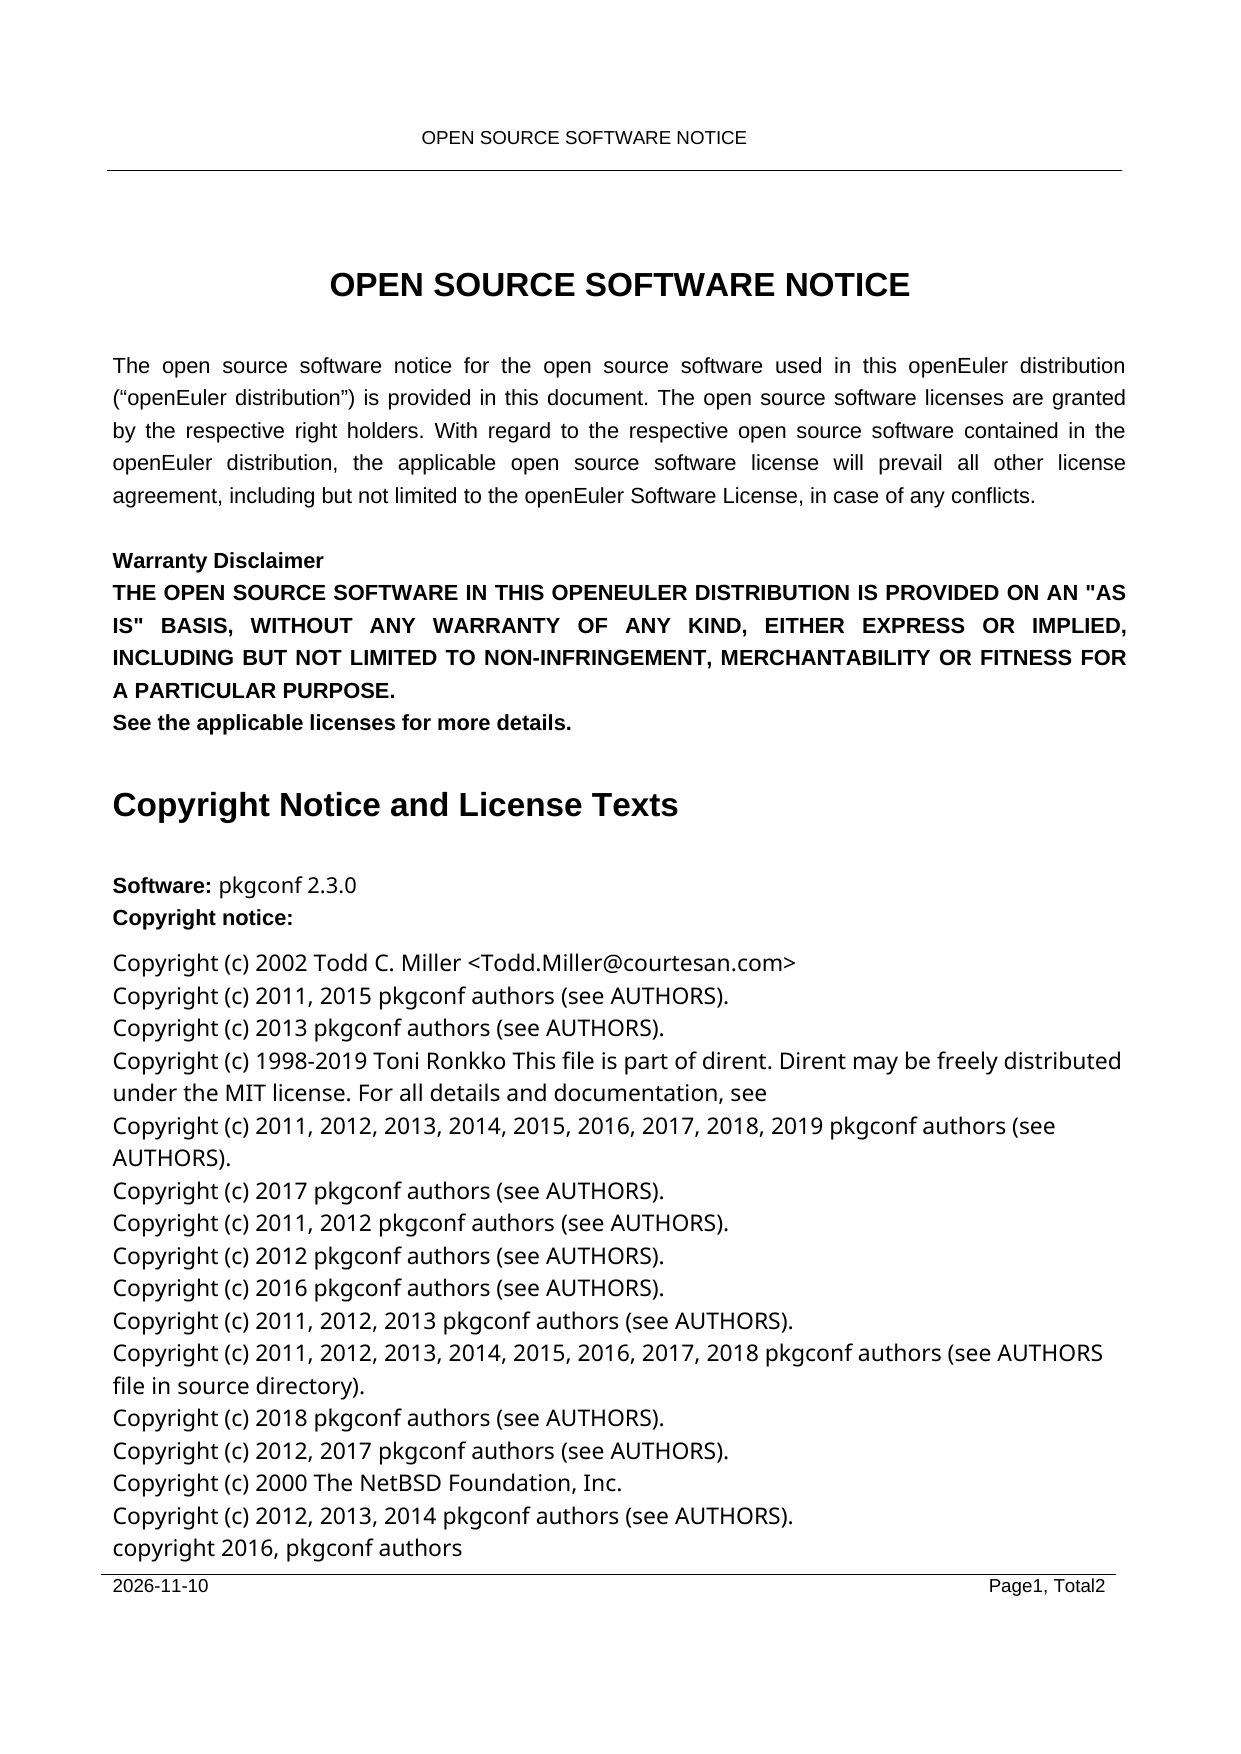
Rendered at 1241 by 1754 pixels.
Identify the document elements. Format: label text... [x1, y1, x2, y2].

title Software: pkgconf 2.3.0 [112, 869, 1128, 901]
text THE OPEN SOURCE SOFTWARE IN THIS OPENEULER DISTRIBUTION IS PROVIDED ON AN "AS IS" BASIS, WITHOUT ANY WARRANTY OF ANY KIND, EITHER EXPRESS OR IMPLIED, INCLUDING BUT NOT LIMITED TO NON-INFRINGEMENT, MERCHANTABILITY OR FITNESS FOR A PARTICULAR PURPOSE. See the applicable licenses for more details. [112, 576, 1128, 739]
text Warranty Disclaimer [112, 544, 1128, 576]
text Copyright Notice and License Texts [112, 771, 1128, 836]
text Copyright notice: [112, 901, 1128, 934]
text The open source software notice for the open source software used in this openEuler distribution (“openEuler distribution”) is provided in this document. The open source software licenses are granted by the respective right holders. With regard to the respective open source software contained in the openEuler distribution, the applicable open source software license will prevail all other license agreement, including but not limited to the openEuler Software License, in case of any conflicts. [112, 349, 1128, 511]
text OPEN SOURCE SOFTWARE NOTICE [112, 251, 1128, 316]
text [112, 947, 1128, 1564]
